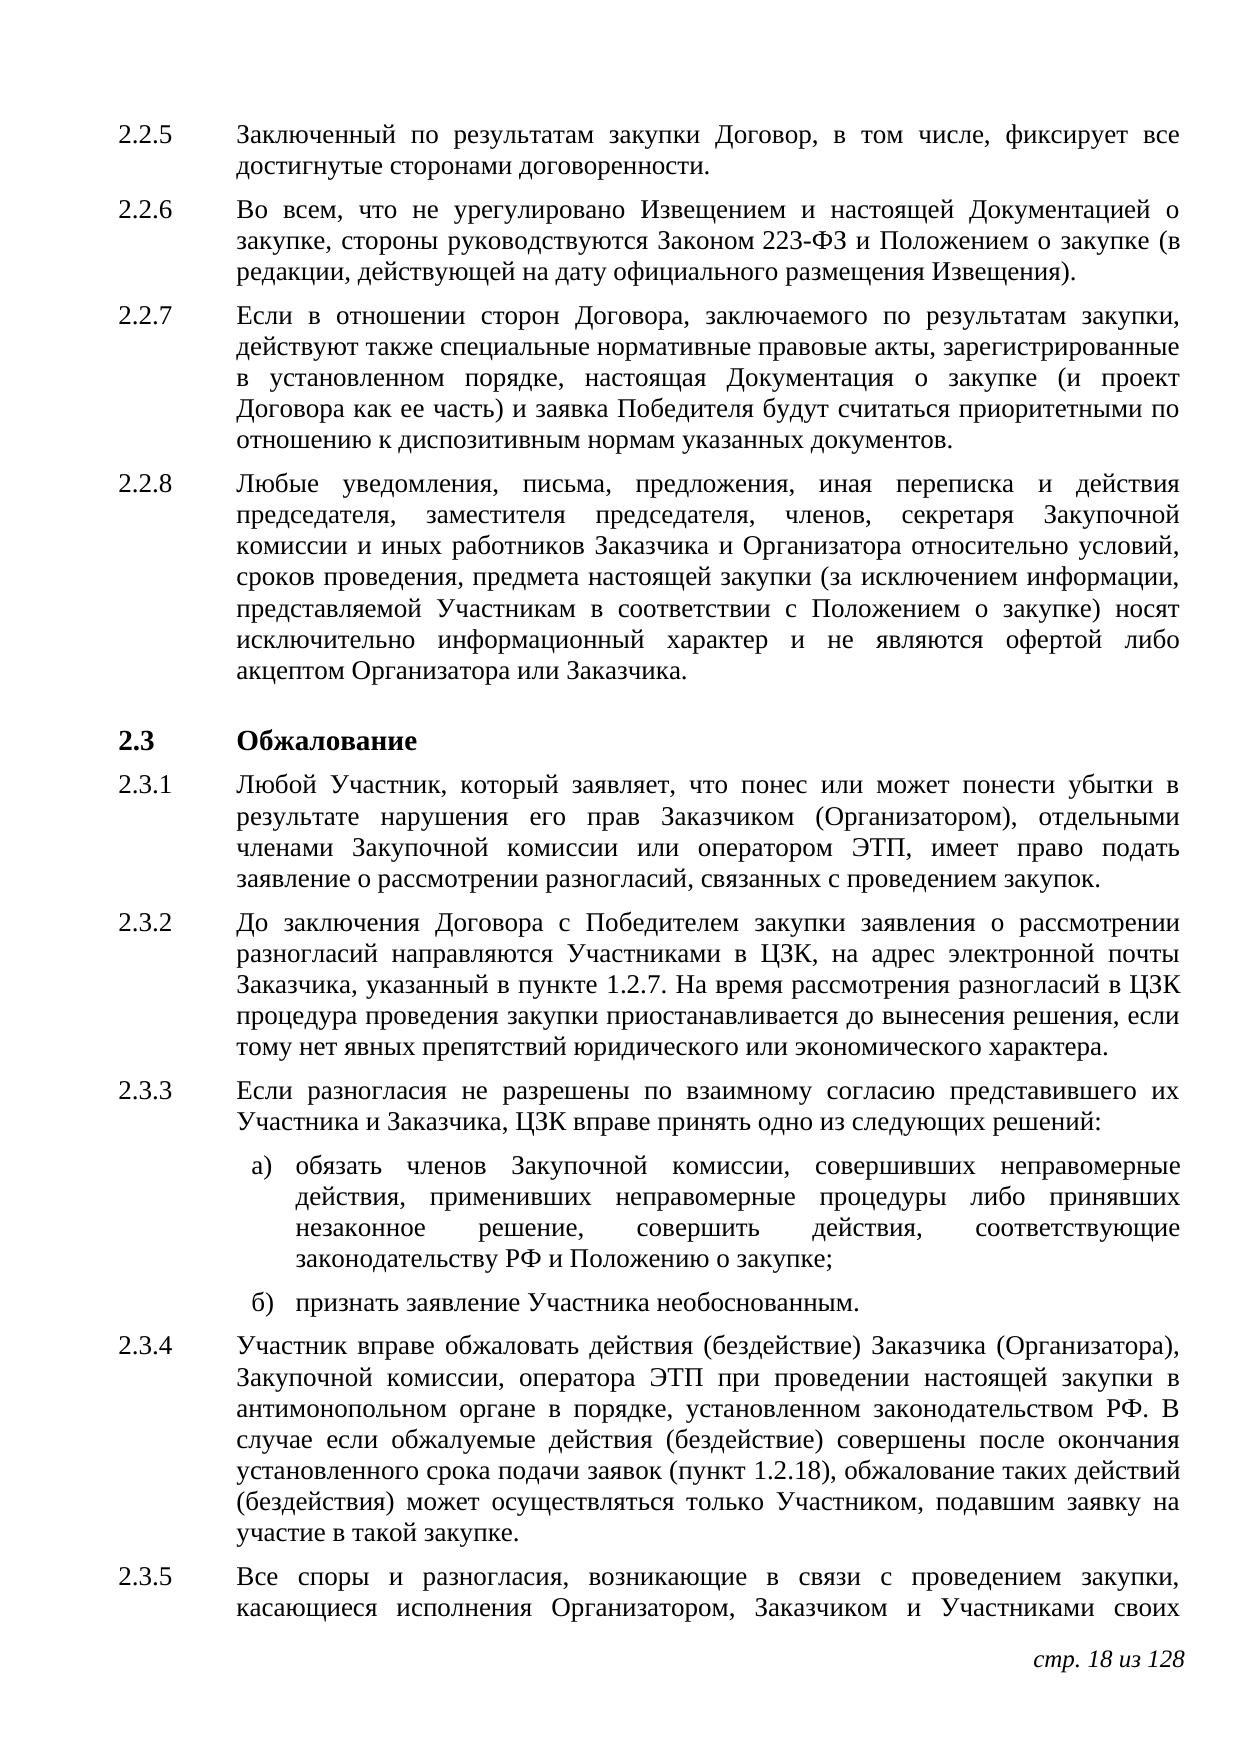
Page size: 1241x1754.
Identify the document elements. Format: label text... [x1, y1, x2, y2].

list обязать членов Закупочной комиссии, совершивших неправомерные действия, применивших неправомерные процедуры либо принявших незаконное решение, совершить действия, соответствующие законодательству РФ и Положению о закупке; [251, 1149, 1181, 1273]
text Любой Участник, который заявляет, что понес или может понести убытки в результате нарушения его прав Заказчиком (Организатором), отдельными членами Закупочной комиссии или оператором ЭТП, имеет право подать заявление о рассмотрении разногласий, связанных с проведением закупок. [118, 769, 1181, 893]
list Во всем, что не урегулировано Извещением и настоящей Документацией о закупке, стороны руководствуются Законом 223-ФЗ и Положением о закупке (в редакции, действующей на дату официального размещения Извещения). [118, 193, 1181, 286]
text Если разногласия не разрешены по взаимному согласию представившего их Участника и Заказчика, ЦЗК вправе принять одно из следующих решений: [118, 1074, 1181, 1136]
text До заключения Договора с Победителем закупки заявления о рассмотрении разногласий направляются Участниками в ЦЗК, на адрес электронной почты Заказчика, указанный в пункте 1.2.7. На время рассмотрения разногласий в ЦЗК процедура проведения закупки приостанавливается до вынесения решения, если тому нет явных препятствий юридического или экономического характера. [118, 906, 1181, 1061]
list признать заявление Участника необоснованным. [251, 1286, 1181, 1317]
list Любые уведомления, письма, предложения, иная переписка и действия председателя, заместителя председателя, членов, секретаря Закупочной комиссии и иных работников Заказчика и Организатора относительно условий, сроков проведения, предмета настоящей закупки (за исключением информации, представляемой Участникам в соответствии с Положением о закупке) носят исключительно информационный характер и не являются офертой либо акцептом Организатора или Заказчика. [118, 467, 1181, 685]
subtitle Обжалование [118, 723, 1181, 756]
list Если в отношении сторон Договора, заключаемого по результатам закупки, действуют также специальные нормативные правовые акты, зарегистрированные в установленном порядке, настоящая Документация о закупке (и проект Договора как ее часть) и заявка Победителя будут считаться приоритетными по отношению к диспозитивным нормам указанных документов. [118, 299, 1181, 454]
text Участник вправе обжаловать действия (бездействие) Заказчика (Организатора), Закупочной комиссии, оператора ЭТП при проведении настоящей закупки в антимонопольном органе в порядке, установленном законодательством РФ. В случае если обжалуемые действия (бездействие) совершены после окончания установленного срока подачи заявок (пункт 1.2.18), обжалование таких действий (бездействия) может осуществляться только Участником, подавшим заявку на участие в такой закупке. [118, 1329, 1181, 1547]
list Заключенный по результатам закупки Договор, в том числе, фиксирует все достигнутые сторонами договоренности. [118, 118, 1181, 180]
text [118, 1560, 1181, 1622]
